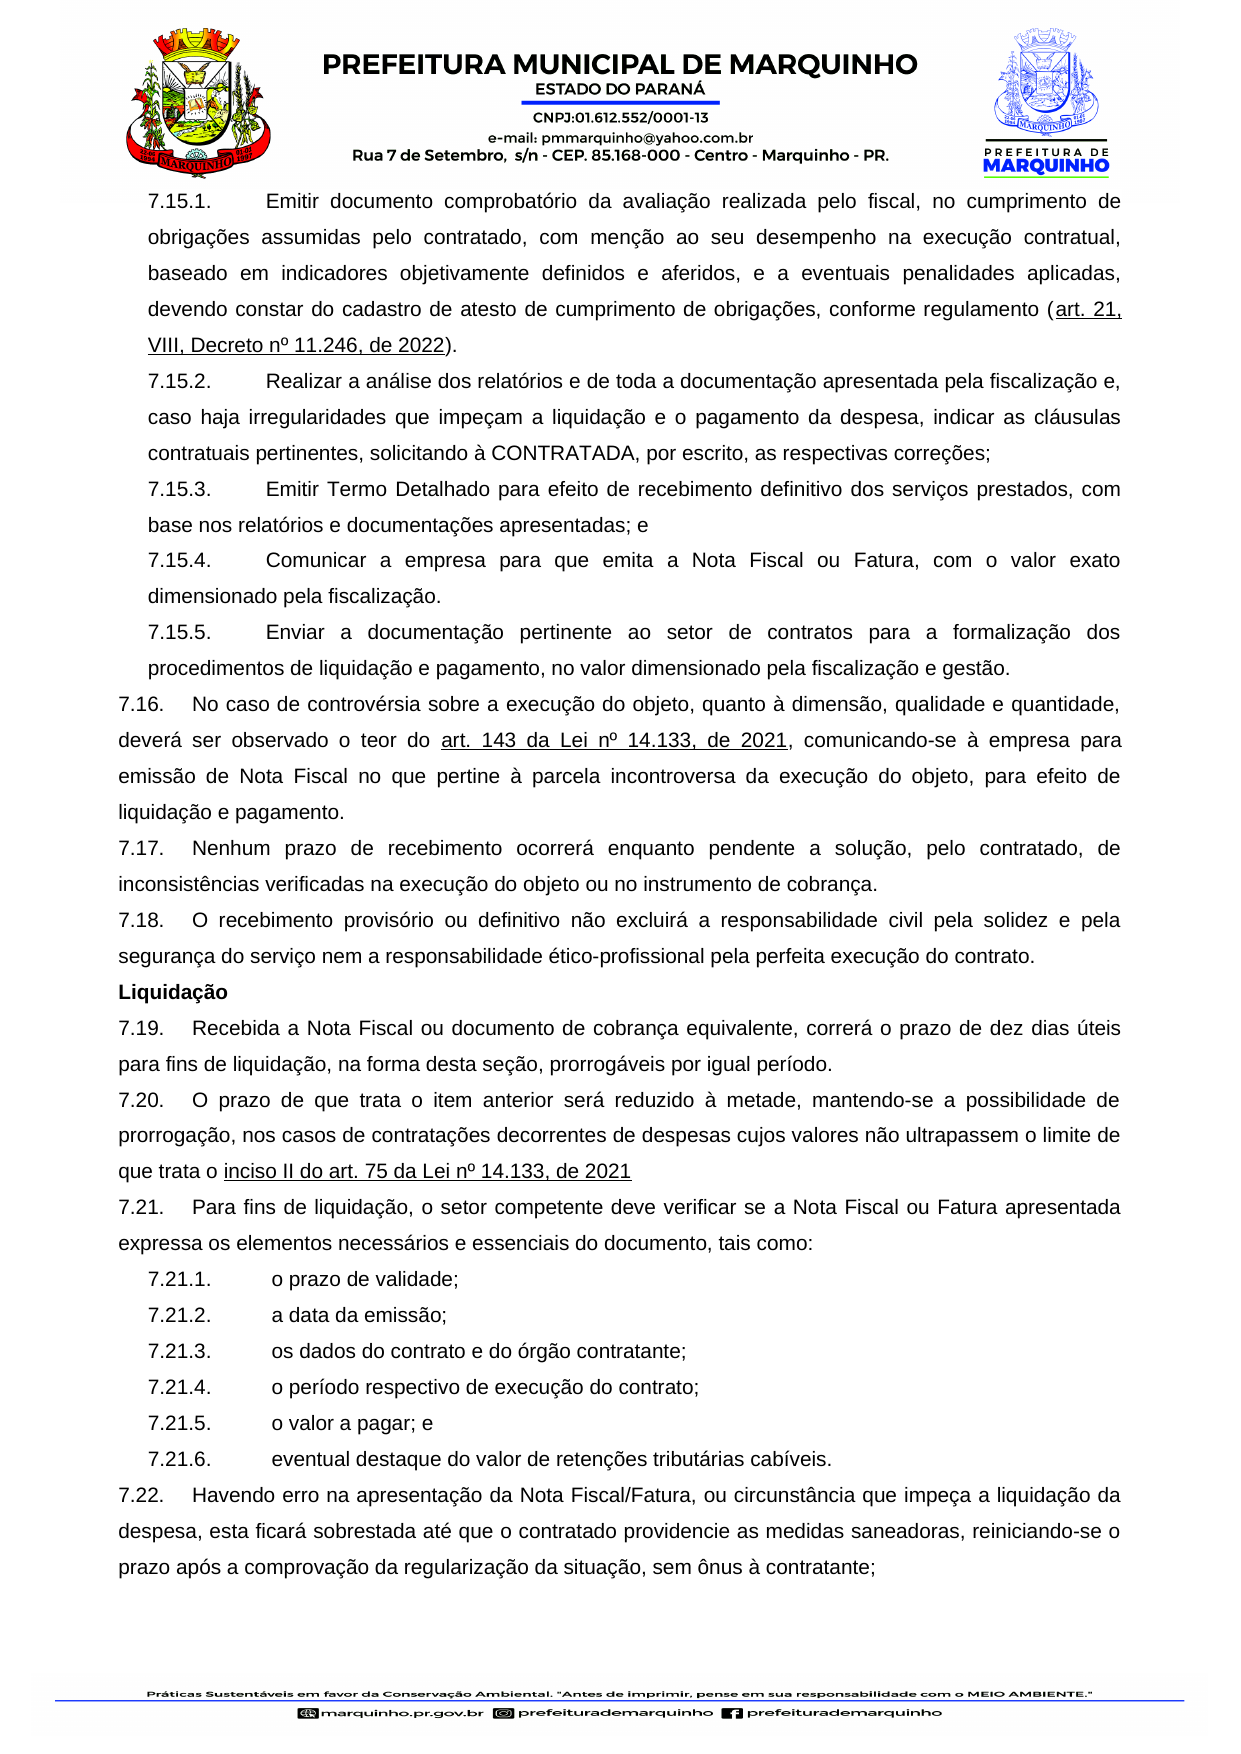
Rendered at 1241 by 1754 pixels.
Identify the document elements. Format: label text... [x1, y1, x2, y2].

text O recebimento provisório ou definitivo não excluirá a responsabilidade civil pela solidez e pela segurança do serviço nem a responsabilidade ético-profissional pela perfeita execução do contrato. [118, 908, 1122, 968]
text o período respectivo de execução do contrato; [148, 1375, 1122, 1399]
text Realizar a análise dos relatórios e de toda a documentação apresentada pela fiscalização e, caso haja irregularidades que impeçam a liquidação e o pagamento da despesa, indicar as cláusulas contratuais pertinentes, solicitando à CONTRATADA, por escrito, as respectivas correções; [148, 369, 1122, 464]
text No caso de controvérsia sobre a execução do objeto, quanto à dimensão, qualidade e quantidade, deverá ser observado o teor do art. 143 da Lei nº 14.133, de 2021, comunicando-se à empresa para emissão de Nota Fiscal no que pertine à parcela incontroversa da execução do objeto, para efeito de liquidação e pagamento. [118, 692, 1122, 824]
text eventual destaque do valor de retenções tributárias cabíveis. [148, 1447, 1122, 1471]
picture [60, 0, 1181, 203]
text Para fins de liquidação, o setor competente deve verificar se a Nota Fiscal ou Fatura apresentada expressa os elementos necessários e essenciais do documento, tais como: [118, 1195, 1122, 1255]
text Emitir Termo Detalhado para efeito de recebimento definitivo dos serviços prestados, com base nos relatórios e documentações apresentadas; e [148, 476, 1122, 536]
text os dados do contrato e do órgão contratante; [148, 1339, 1122, 1363]
text Emitir documento comprobatório da avaliação realizada pelo fiscal, no cumprimento de obrigações assumidas pelo contratado, com menção ao seu desempenho na execução contratual, baseado em indicadores objetivamente definidos e aferidos, e a eventuais penalidades aplicadas, devendo constar do cadastro de atesto de cumprimento de obrigações, conforme regulamento (art. 21, VIII, Decreto nº 11.246, de 2022). [148, 189, 1122, 357]
text Liquidação [118, 979, 1122, 1003]
text Enviar a documentação pertinente ao setor de contratos para a formalização dos procedimentos de liquidação e pagamento, no valor dimensionado pela fiscalização e gestão. [148, 620, 1122, 680]
text o valor a pagar; e [148, 1411, 1122, 1435]
text Havendo erro na apresentação da Nota Fiscal/Fatura, ou circunstância que impeça a liquidação da despesa, esta ficará sobrestada até que o contratado providencie as medidas saneadoras, reiniciando-se o prazo após a comprovação da regularização da situação, sem ônus à contratante; [118, 1483, 1122, 1578]
text o prazo de validade; [148, 1267, 1122, 1291]
picture [31, 1673, 1208, 1736]
text Recebida a Nota Fiscal ou documento de cobrança equivalente, correrá o prazo de dez dias úteis para fins de liquidação, na forma desta seção, prorrogáveis por igual período. [118, 1016, 1122, 1075]
text Comunicar a empresa para que emita a Nota Fiscal ou Fatura, com o valor exato dimensionado pela fiscalização. [148, 548, 1122, 608]
text a data da emissão; [148, 1303, 1122, 1327]
text Nenhum prazo de recebimento ocorrerá enquanto pendente a solução, pelo contratado, de inconsistências verificadas na execução do objeto ou no instrumento de cobrança. [118, 836, 1122, 896]
text O prazo de que trata o item anterior será reduzido à metade, mantendo-se a possibilidade de prorrogação, nos casos de contratações decorrentes de despesas cujos valores não ultrapassem o limite de que trata o inciso II do art. 75 da Lei nº 14.133, de 2021 [118, 1087, 1122, 1183]
